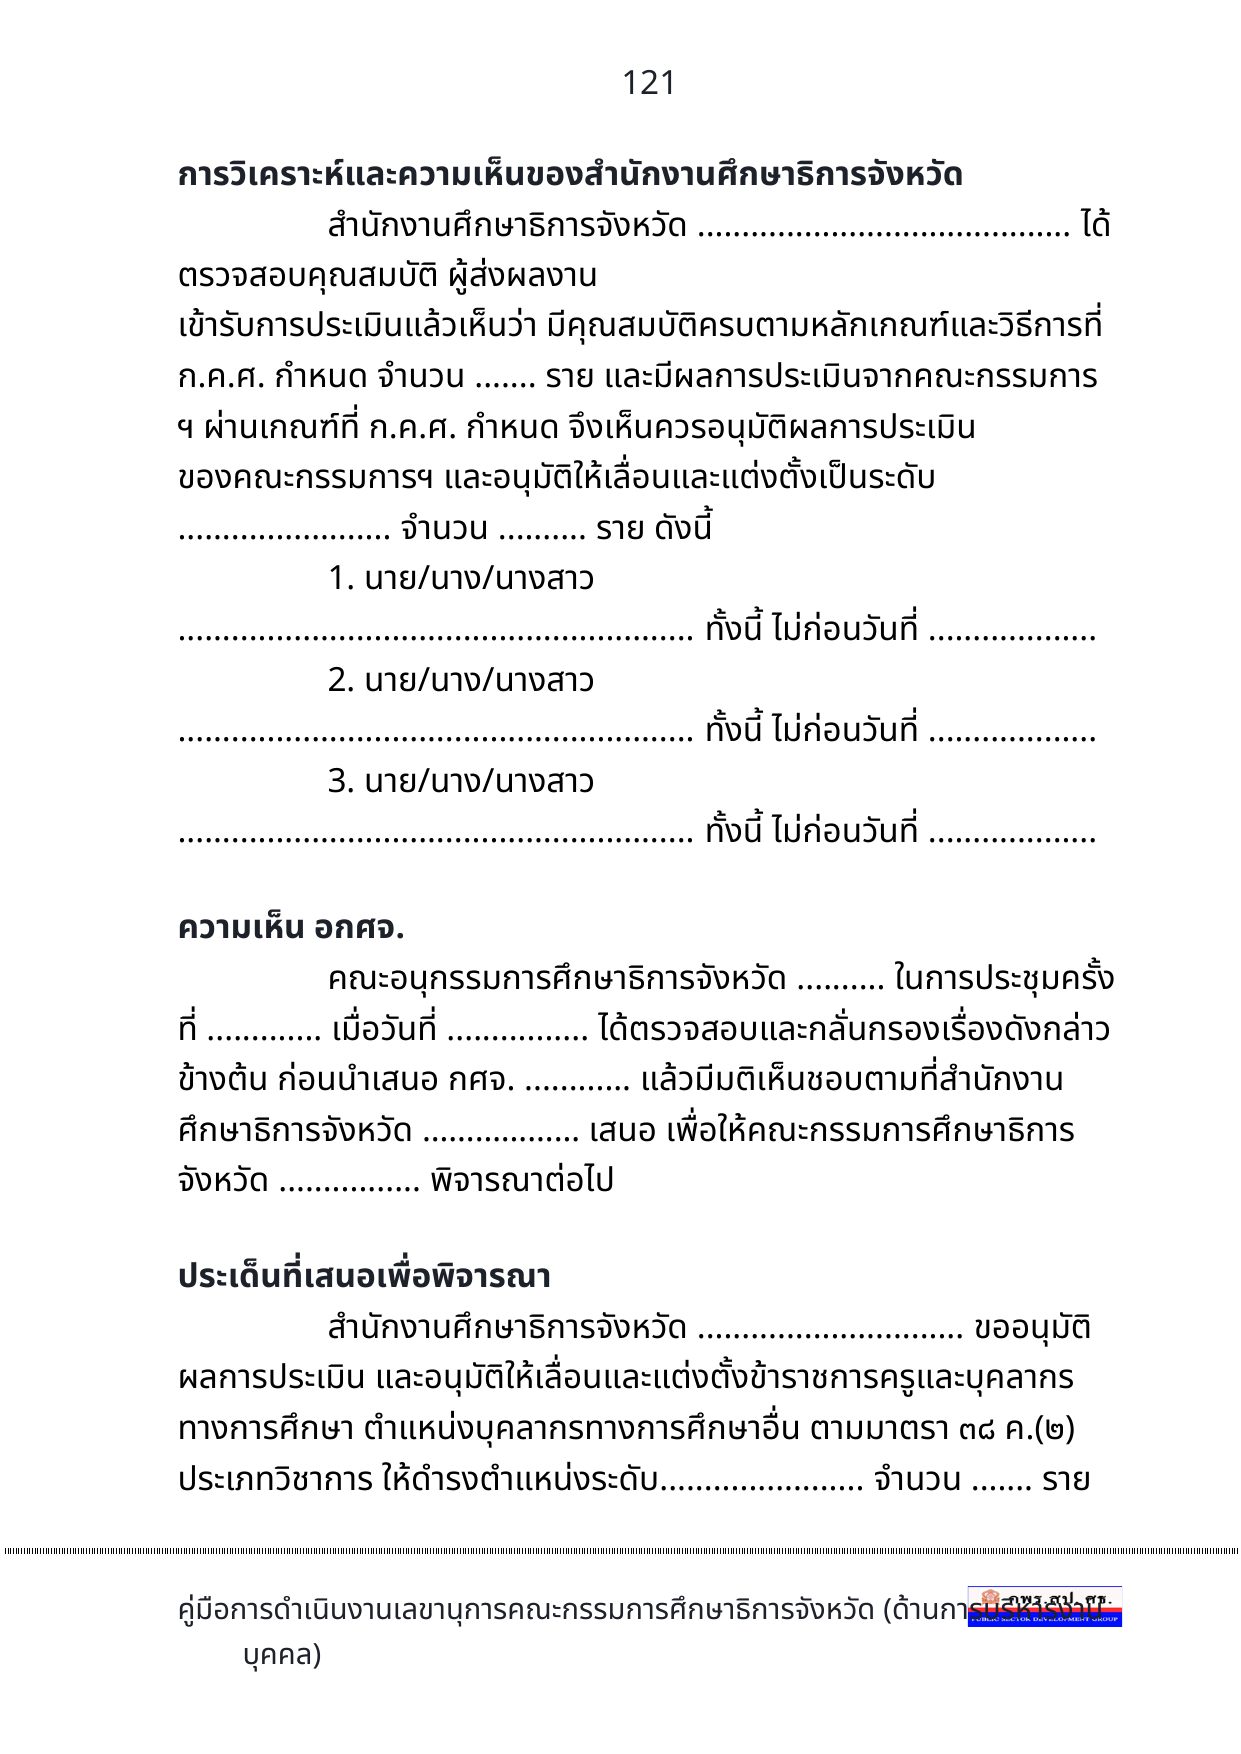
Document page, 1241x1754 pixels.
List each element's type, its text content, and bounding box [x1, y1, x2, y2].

text สำนักงานศึกษาธิการจังหวัด .............................. ขออนุมัติผลการประเมิน และอนุมัติให้เลื่อนและแต่งตั้งข้าราชการครูและบุคลากรทางการศึกษา ตำแหน่งบุคลากรทางการศึกษาอื่น ตามมาตรา ๓๘ ค.(๒) ประเภทวิชาการ ให้ดำรงตำแหน่งระดับ....................... จำนวน ....... ราย [177, 1303, 1122, 1505]
text 1. นาย/นาง/นางสาว .......................................................... ทั้งนี้ ไม่ก่อนวันที่ ................... [177, 554, 1122, 655]
text สำนักงานศึกษาธิการจังหวัด .......................................... ได้ตรวจสอบคุณสมบัติ ผู้ส่งผลงาน เข้ารับการประเมินแล้วเห็นว่า มีคุณสมบัติครบตามหลักเกณฑ์และวิธีการที่ ก.ค.ศ. กำหนด จำนวน ....... ราย และมีผลการประเมินจากคณะกรรมการ ฯ ผ่านเกณฑ์ที่ ก.ค.ศ. กำหนด จึงเห็นควรอนุมัติผลการประเมิน ของคณะกรรมการฯ และอนุมัติให้เลื่อนและแต่งตั้งเป็นระดับ ........................ จำนวน .......... ราย ดังนี้ [177, 200, 1122, 554]
text 3. นาย/นาง/นางสาว .......................................................... ทั้งนี้ ไม่ก่อนวันที่ ................... [177, 757, 1122, 858]
picture [967, 1586, 1123, 1627]
text คณะอนุกรรมการศึกษาธิการจังหวัด .......... ในการประชุมครั้งที่ ............. เมื่อวันที่ ................ ได้ตรวจสอบและกลั่นกรองเรื่องดังกล่าวข้างต้น ก่อนนำเสนอ กศจ. ............ แล้วมีมติเห็นชอบตามที่สำนักงานศึกษาธิการจังหวัด ……………… เสนอ เพื่อให้คณะกรรมการศึกษาธิการจังหวัด ................ พิจารณาต่อไป [177, 954, 1122, 1207]
text การวิเคราะห์และความเห็นของสำนักงานศึกษาธิการจังหวัด [177, 150, 1122, 200]
text ประเด็นที่เสนอเพื่อพิจารณา [177, 1252, 1122, 1303]
text 2. นาย/นาง/นางสาว .......................................................... ทั้งนี้ ไม่ก่อนวันที่ ................... [177, 655, 1122, 757]
text ความเห็น อกศจ. [177, 903, 1122, 954]
